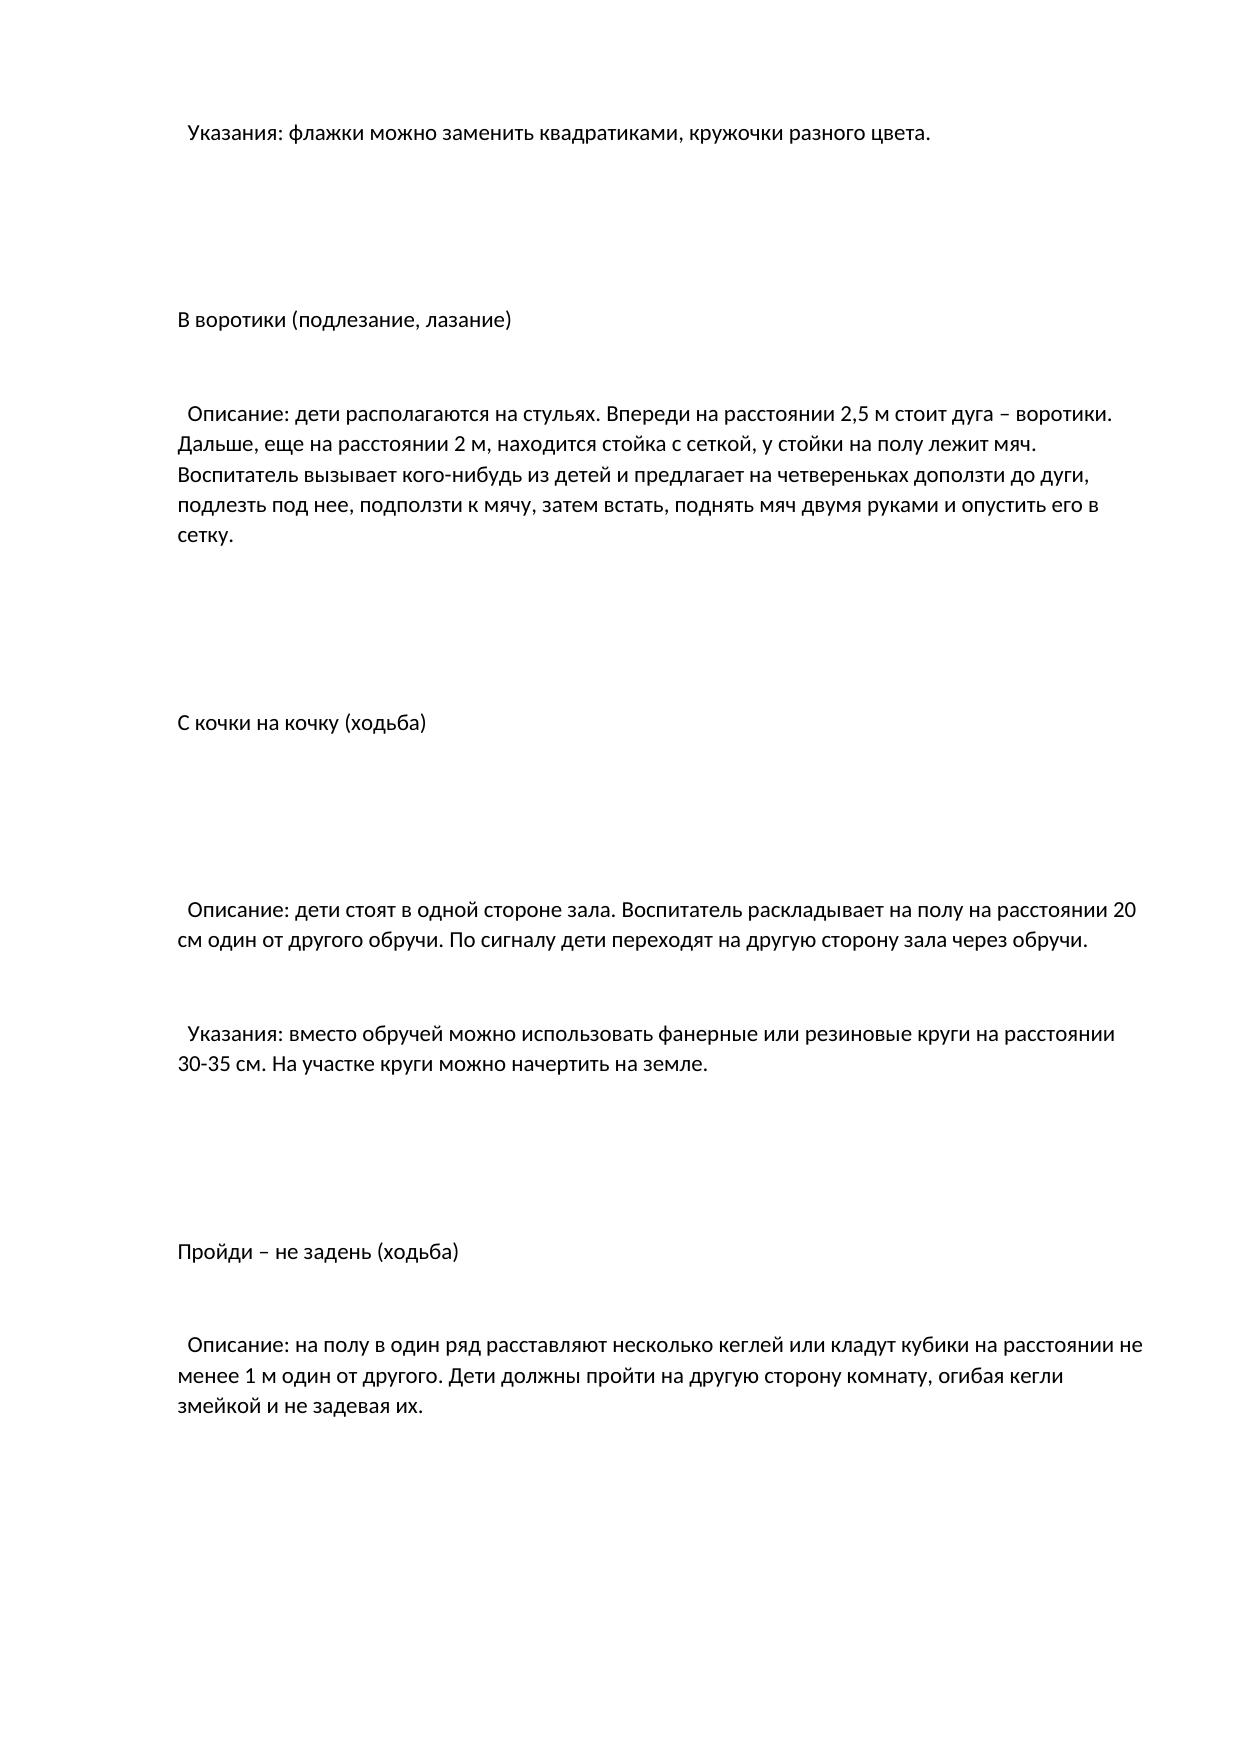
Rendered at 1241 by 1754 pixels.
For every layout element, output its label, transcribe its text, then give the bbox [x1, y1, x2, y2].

text Пройди – не задень (ходьба) [177, 1237, 1152, 1265]
text Описание: на полу в один ряд расставляют несколько кеглей или кладут кубики на расстоянии не менее 1 м один от другого. Дети должны пройти на другую сторону комнату, огибая кегли змейкой и не задевая их. [177, 1331, 1152, 1419]
text В воротики (подлезание, лазание) [177, 306, 1152, 334]
text Указания: флажки можно заменить квадратиками, кружочки разного цвета. [177, 118, 1152, 146]
text Указания: вместо обручей можно использовать фанерные или резиновые круги на расстоянии 30-35 см. На участке круги можно начертить на земле. [177, 1019, 1152, 1077]
text Описание: дети стоят в одной стороне зала. Воспитатель раскладывает на полу на расстоянии 20 см один от другого обручи. По сигналу дети переходят на другую сторону зала через обручи. [177, 895, 1152, 953]
text С кочки на кочку (ходьба) [177, 708, 1152, 736]
text Описание: дети располагаются на стульях. Впереди на расстоянии 2,5 м стоит дуга – воротики. Дальше, еще на расстоянии 2 м, находится стойка с сеткой, у стойки на полу лежит мяч. Воспитатель вызывает кого-нибудь из детей и предлагает на четвереньках доползти до дуги, подлезть под нее, подползти к мячу, затем встать, поднять мяч двумя руками и опустить его в сетку. [177, 399, 1152, 548]
